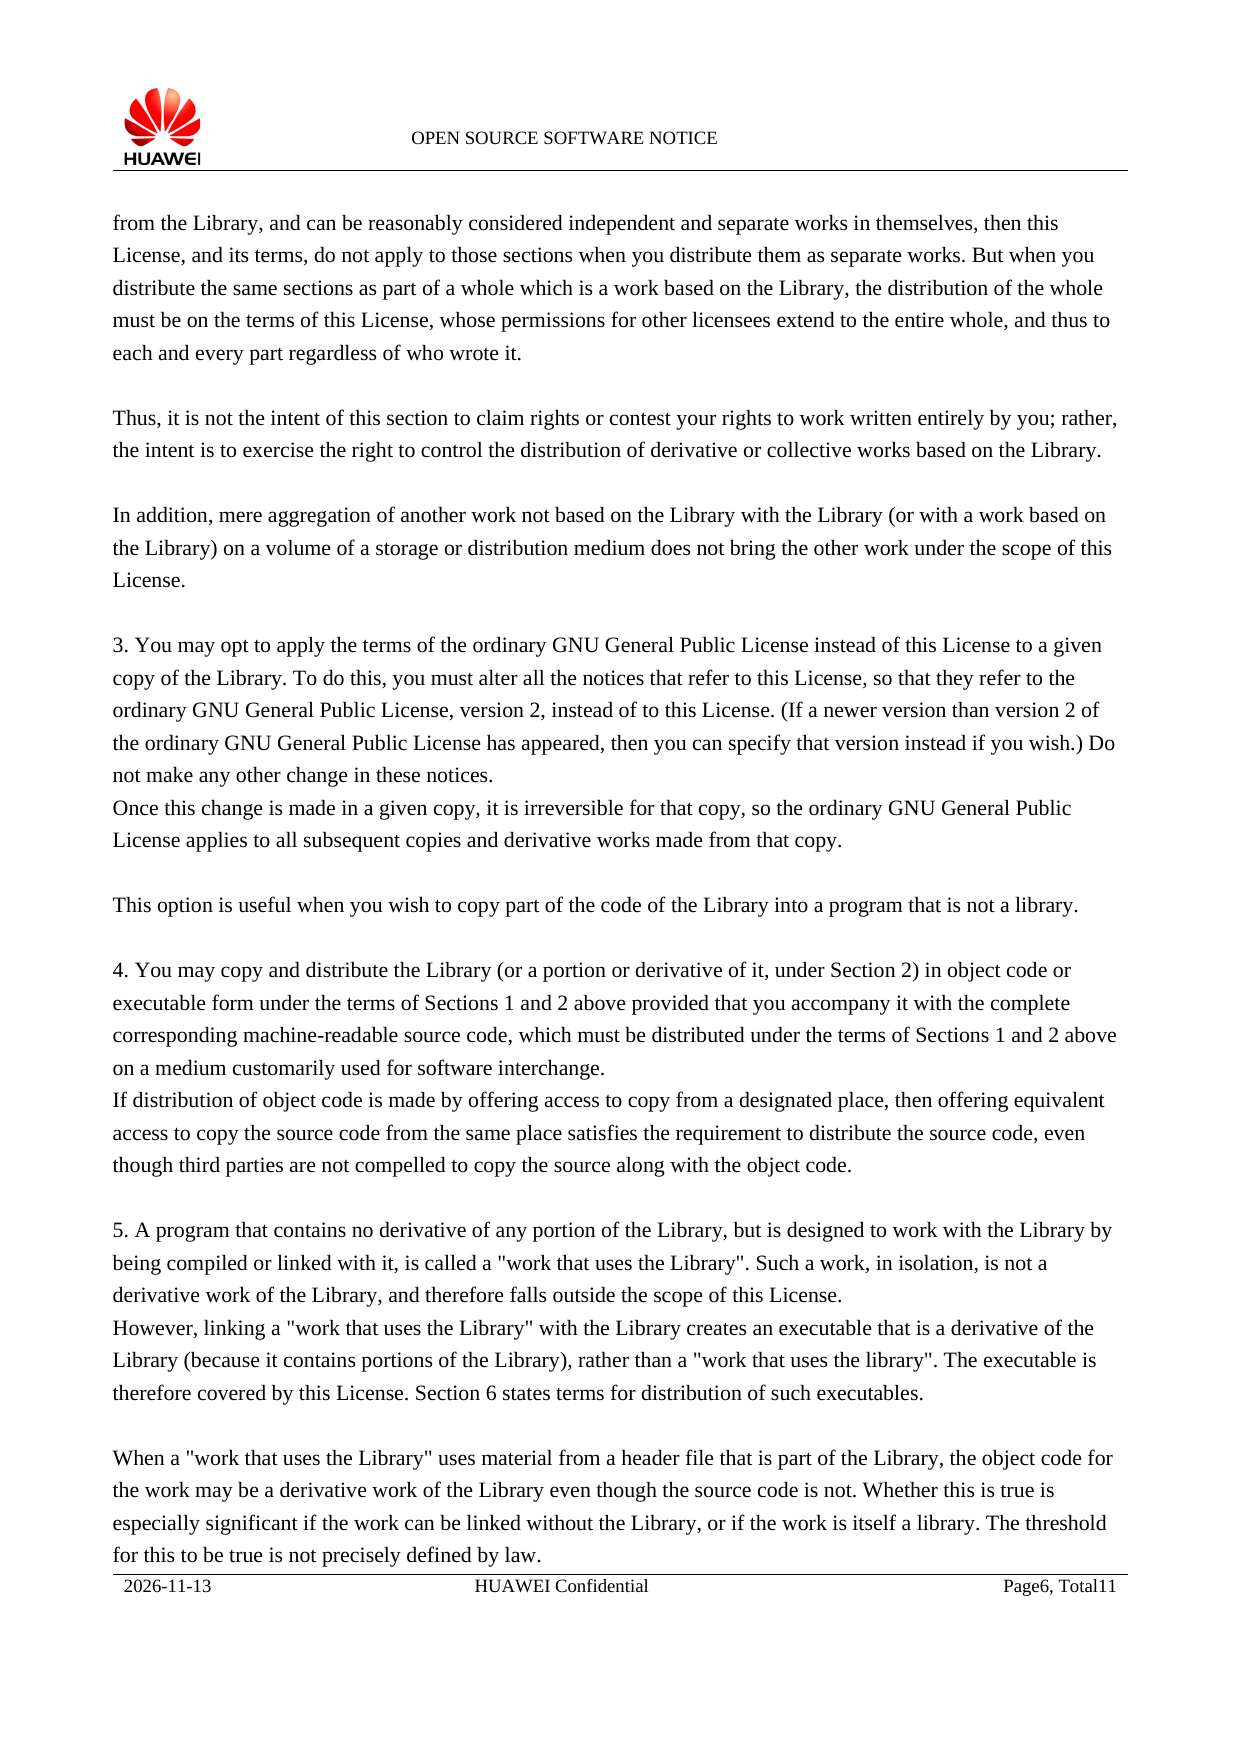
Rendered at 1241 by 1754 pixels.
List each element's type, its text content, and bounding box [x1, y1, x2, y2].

picture [124, 88, 201, 165]
